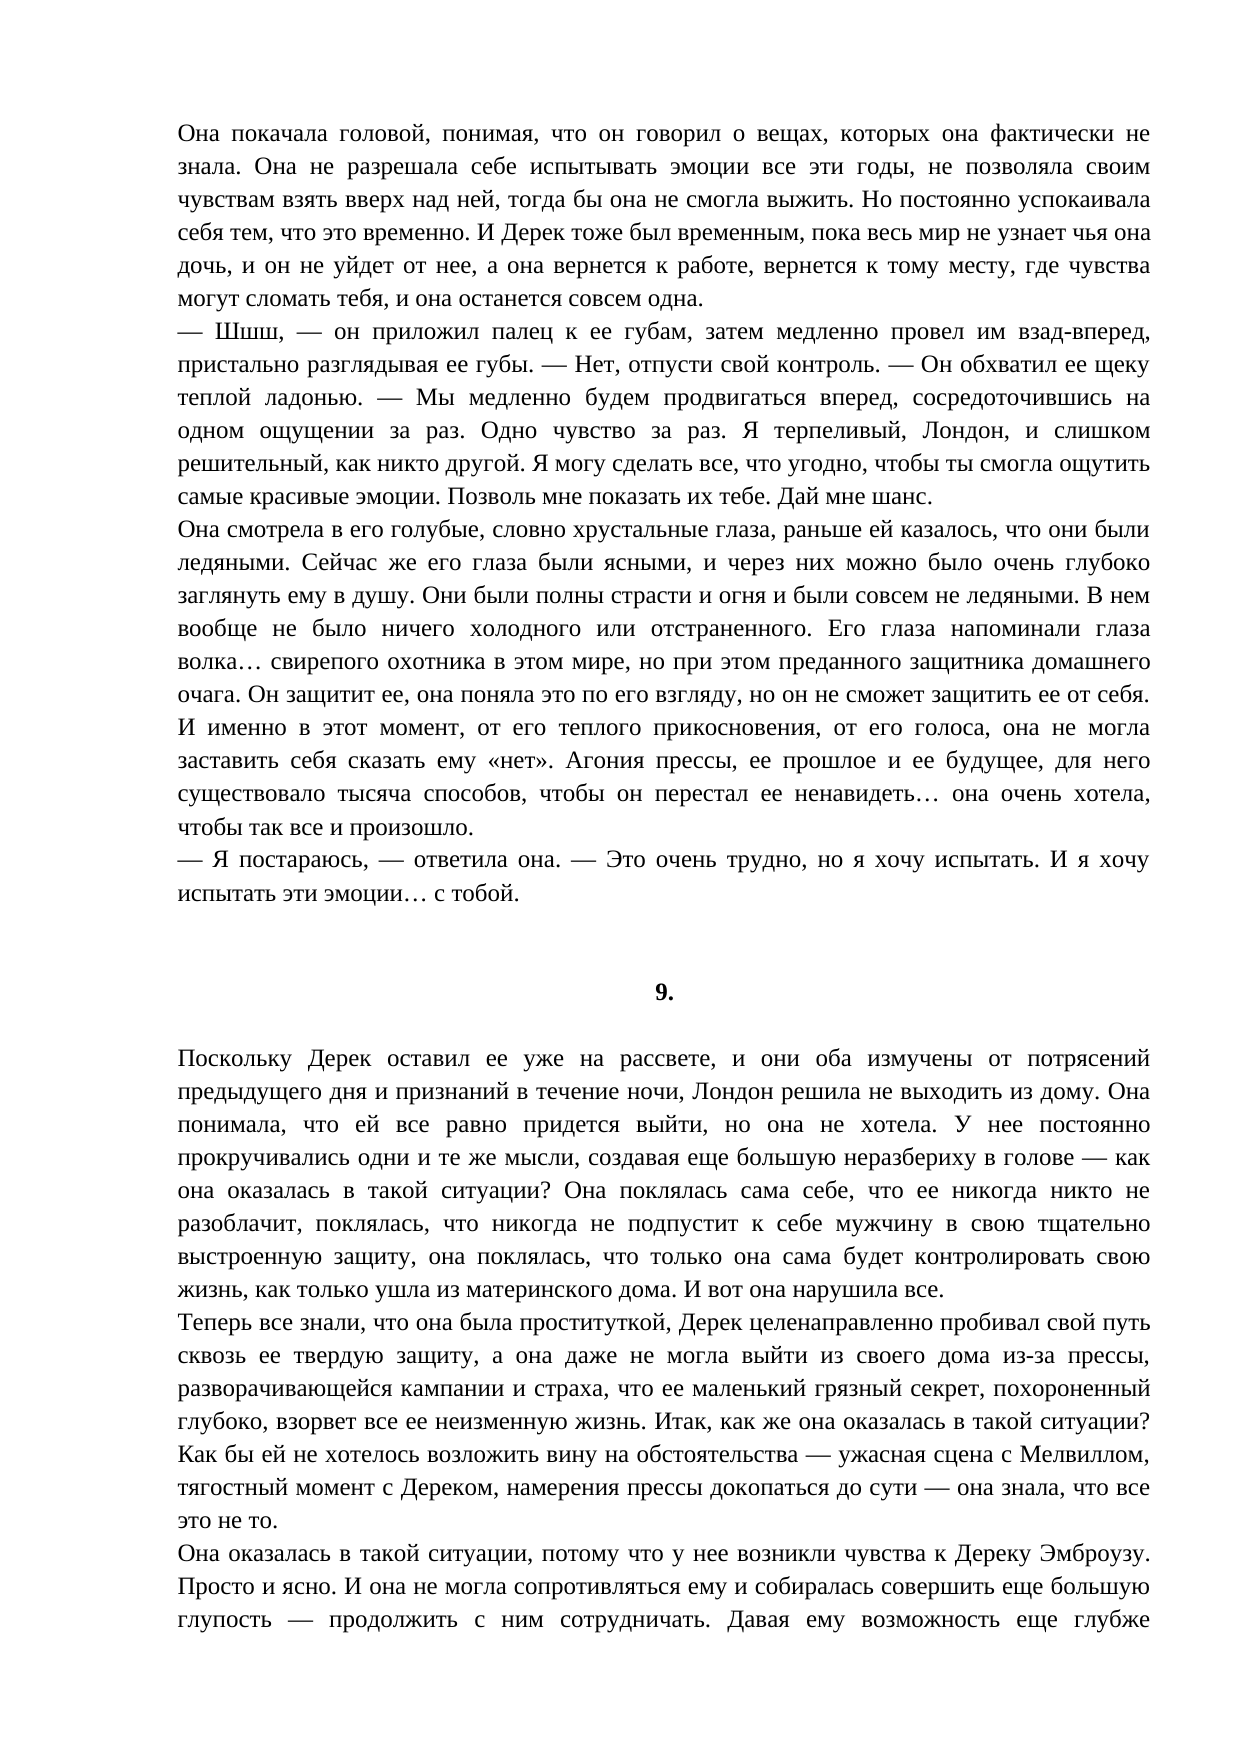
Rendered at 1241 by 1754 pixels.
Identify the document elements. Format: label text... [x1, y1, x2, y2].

text 9. [177, 977, 1152, 1005]
text Теперь все знали, что она была проституткой, Дерек целенаправленно пробивал свой путь сквозь ее твердую защиту, а она даже не могла выйти из своего дома из-за прессы, разворачивающейся кампании и страха, что ее маленький грязный секрет, похороненный глубоко, взорвет все ее неизменную жизнь. Итак, как же она оказалась в такой ситуации? Как бы ей не хотелось возложить вину на обстоятельства — ужасная сцена с Мелвиллом, тягостный момент с Дереком, намерения прессы докопаться до сути — она знала, что все это не то. [177, 1307, 1152, 1534]
text Она покачала головой, понимая, что он говорил о вещах, которых она фактически не знала. Она не разрешала себе испытывать эмоции все эти годы, не позволяла своим чувствам взять вверх над ней, тогда бы она не смогла выжить. Но постоянно успокаивала себя тем, что это временно. И Дерек тоже был временным, пока весь мир не узнает чья она дочь, и он не уйдет от нее, а она вернется к работе, вернется к тому месту, где чувства могут сломать тебя, и она останется совсем одна. [177, 118, 1152, 312]
text — Шшш, — он приложил палец к ее губам, затем медленно провел им взад-вперед, пристально разглядывая ее губы. — Нет, отпусти свой контроль. — Он обхватил ее щеку теплой ладонью. — Мы медленно будем продвигаться вперед, сосредоточившись на одном ощущении за раз. Одно чувство за раз. Я терпеливый, Лондон, и слишком решительный, как никто другой. Я могу сделать все, что угодно, чтобы ты смогла ощутить самые красивые эмоции. Позволь мне показать их тебе. Дай мне шанс. [177, 316, 1152, 510]
text Поскольку Дерек оставил ее уже на рассвете, и они оба измучены от потрясений предыдущего дня и признаний в течение ночи, Лондон решила не выходить из дому. Она понимала, что ей все равно придется выйти, но она не хотела. У нее постоянно прокручивались одни и те же мысли, создавая еще большую неразбериху в голове — как она оказалась в такой ситуации? Она поклялась сама себе, что ее никогда никто не разоблачит, поклялась, что никогда не подпустит к себе мужчину в свою тщательно выстроенную защиту, она поклялась, что только она сама будет контролировать свою жизнь, как только ушла из материнского дома. И вот она нарушила все. [177, 1043, 1152, 1303]
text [177, 1538, 1152, 1633]
text — Я постараюсь, — ответила она. — Это очень трудно, но я хочу испытать. И я хочу испытать эти эмоции… с тобой. [177, 844, 1152, 906]
text Она смотрела в его голубые, словно хрустальные глаза, раньше ей казалось, что они были ледяными. Сейчас же его глаза были ясными, и через них можно было очень глубоко заглянуть ему в душу. Они были полны страсти и огня и были совсем не ледяными. В нем вообще не было ничего холодного или отстраненного. Его глаза напоминали глаза волка… свирепого охотника в этом мире, но при этом преданного защитника домашнего очага. Он защитит ее, она поняла это по его взгляду, но он не сможет защитить ее от себя. И именно в этот момент, от его теплого прикосновения, от его голоса, она не могла заставить себя сказать ему «нет». Агония прессы, ее прошлое и ее будущее, для него существовало тысяча способов, чтобы он перестал ее ненавидеть… она очень хотела, чтобы так все и произошло. [177, 514, 1152, 840]
